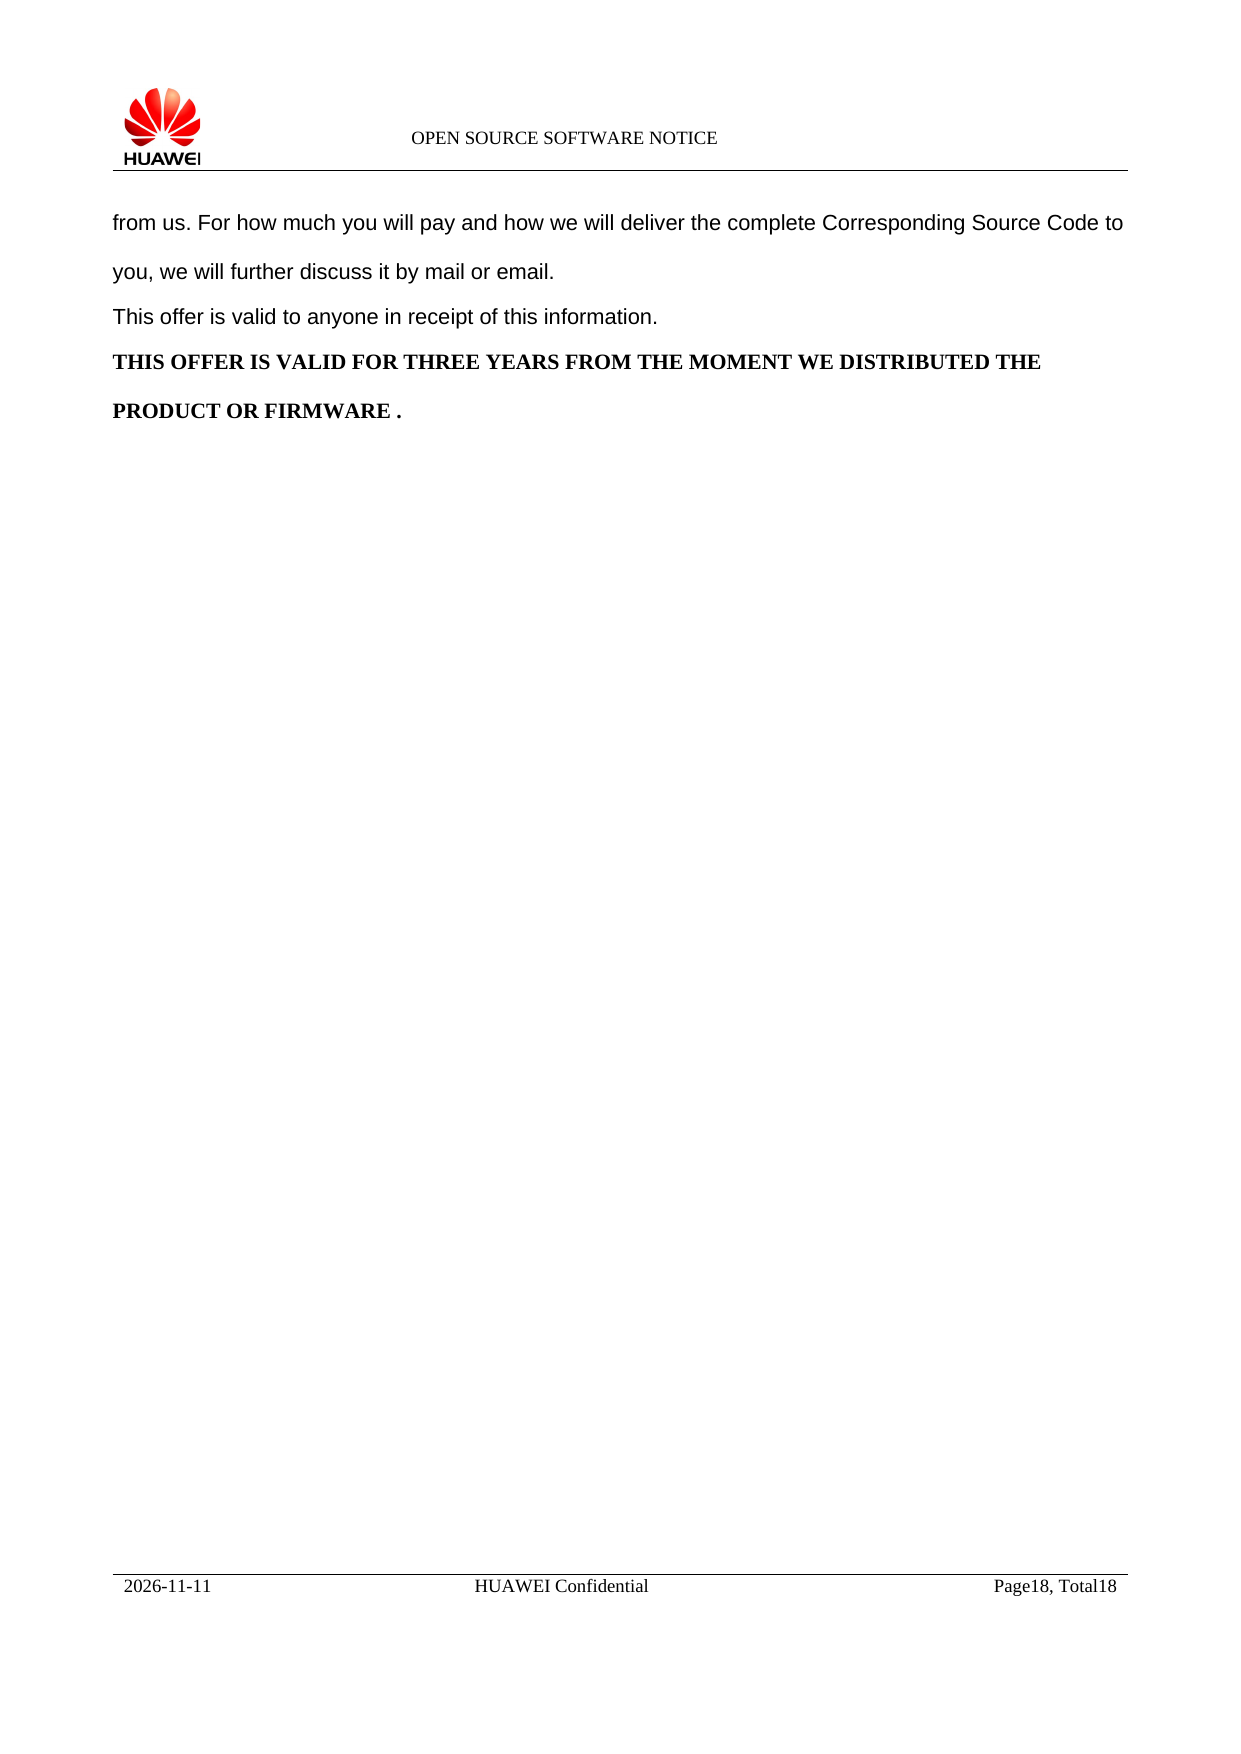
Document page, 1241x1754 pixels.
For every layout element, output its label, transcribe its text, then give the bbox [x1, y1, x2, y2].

text This offer is valid to anyone in receipt of this information. [112, 300, 1128, 333]
text This offer is valid for three years from the moment we distributed the product or firmware . [112, 345, 1128, 427]
picture [124, 88, 201, 165]
